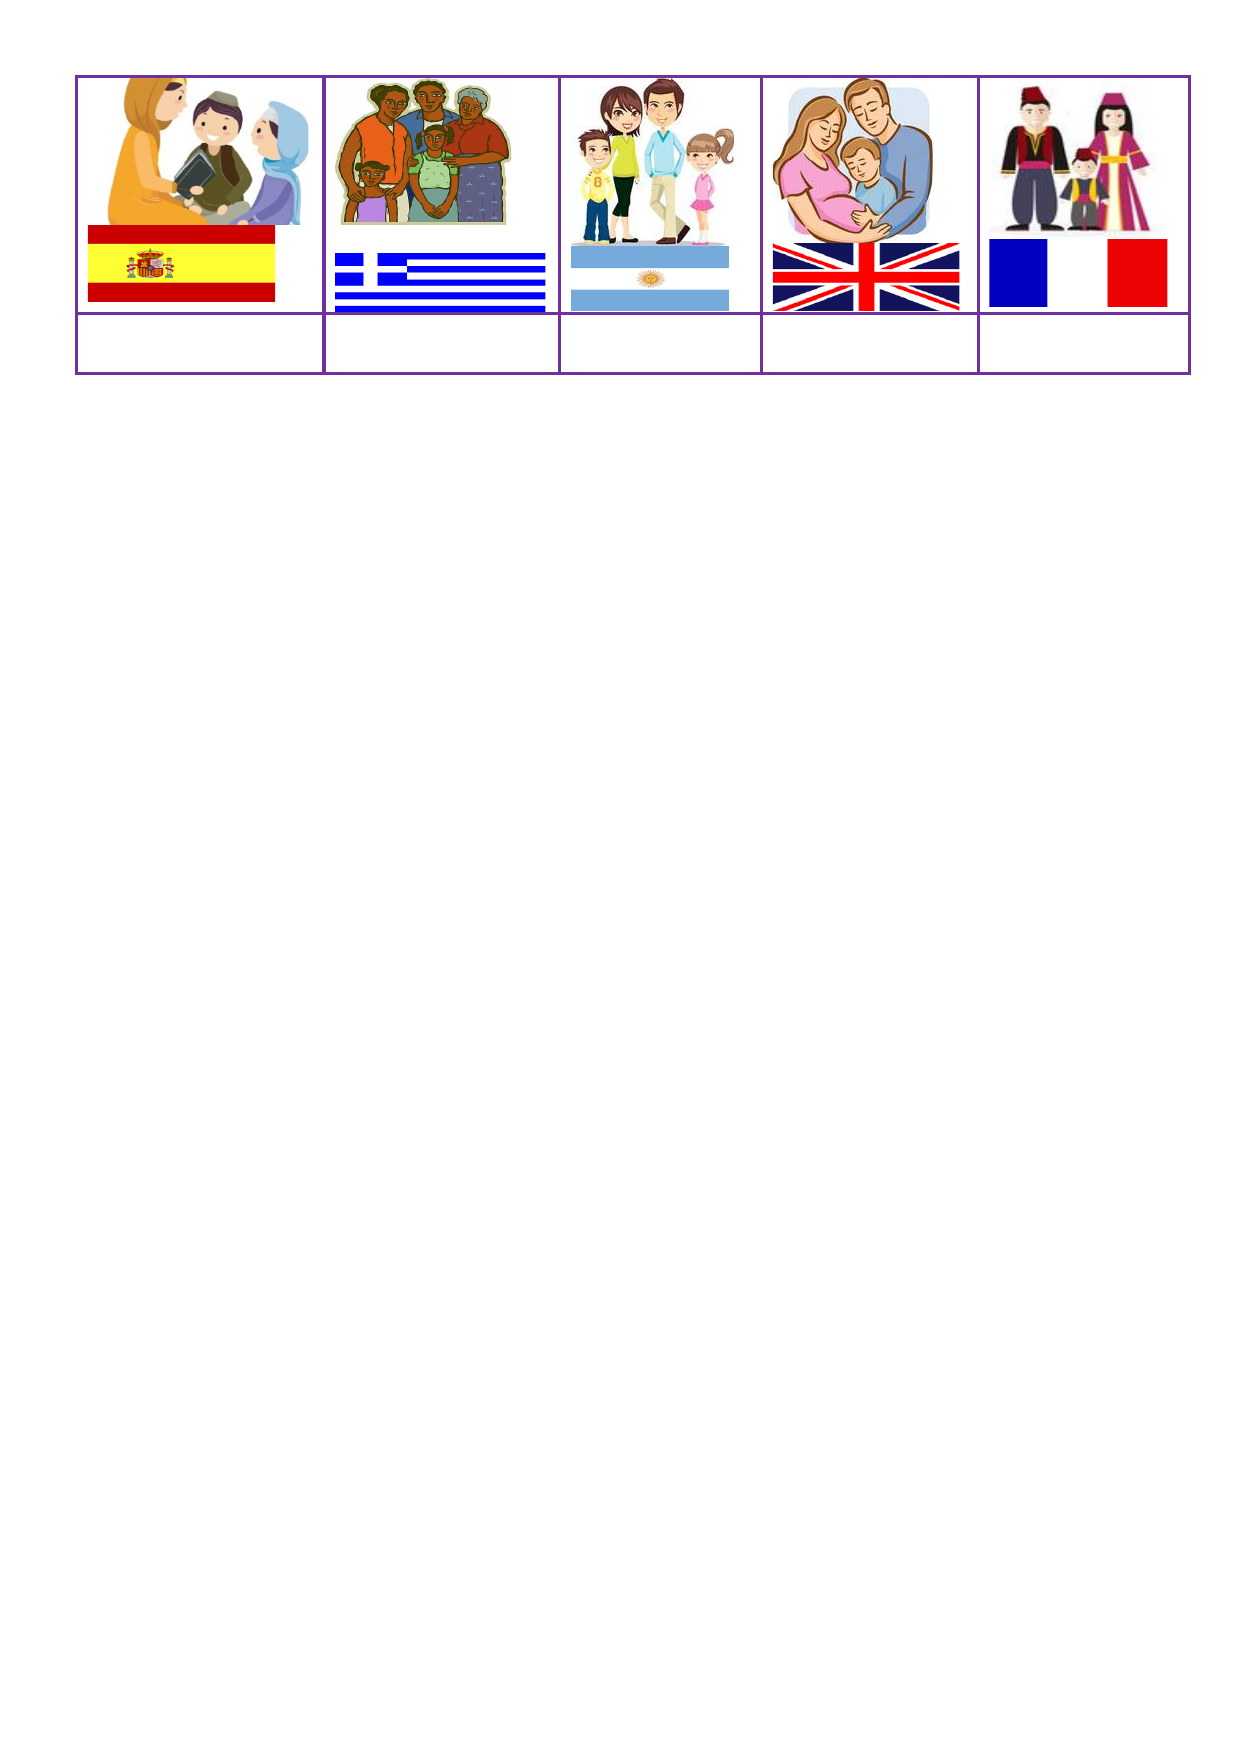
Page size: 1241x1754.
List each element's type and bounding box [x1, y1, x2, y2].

table_header [78, 78, 322, 312]
picture [989, 78, 1168, 307]
picture [335, 78, 512, 225]
table_cell [561, 315, 760, 372]
table_header [561, 78, 760, 312]
table_cell [326, 315, 558, 372]
picture [87, 78, 309, 302]
table_cell [763, 315, 977, 372]
table_cell [78, 315, 322, 372]
table_cell [980, 315, 1188, 372]
table_header [980, 78, 1188, 312]
table_header [763, 78, 977, 312]
picture [335, 253, 546, 312]
picture [571, 78, 734, 311]
picture [772, 78, 960, 311]
table_header [326, 78, 558, 312]
